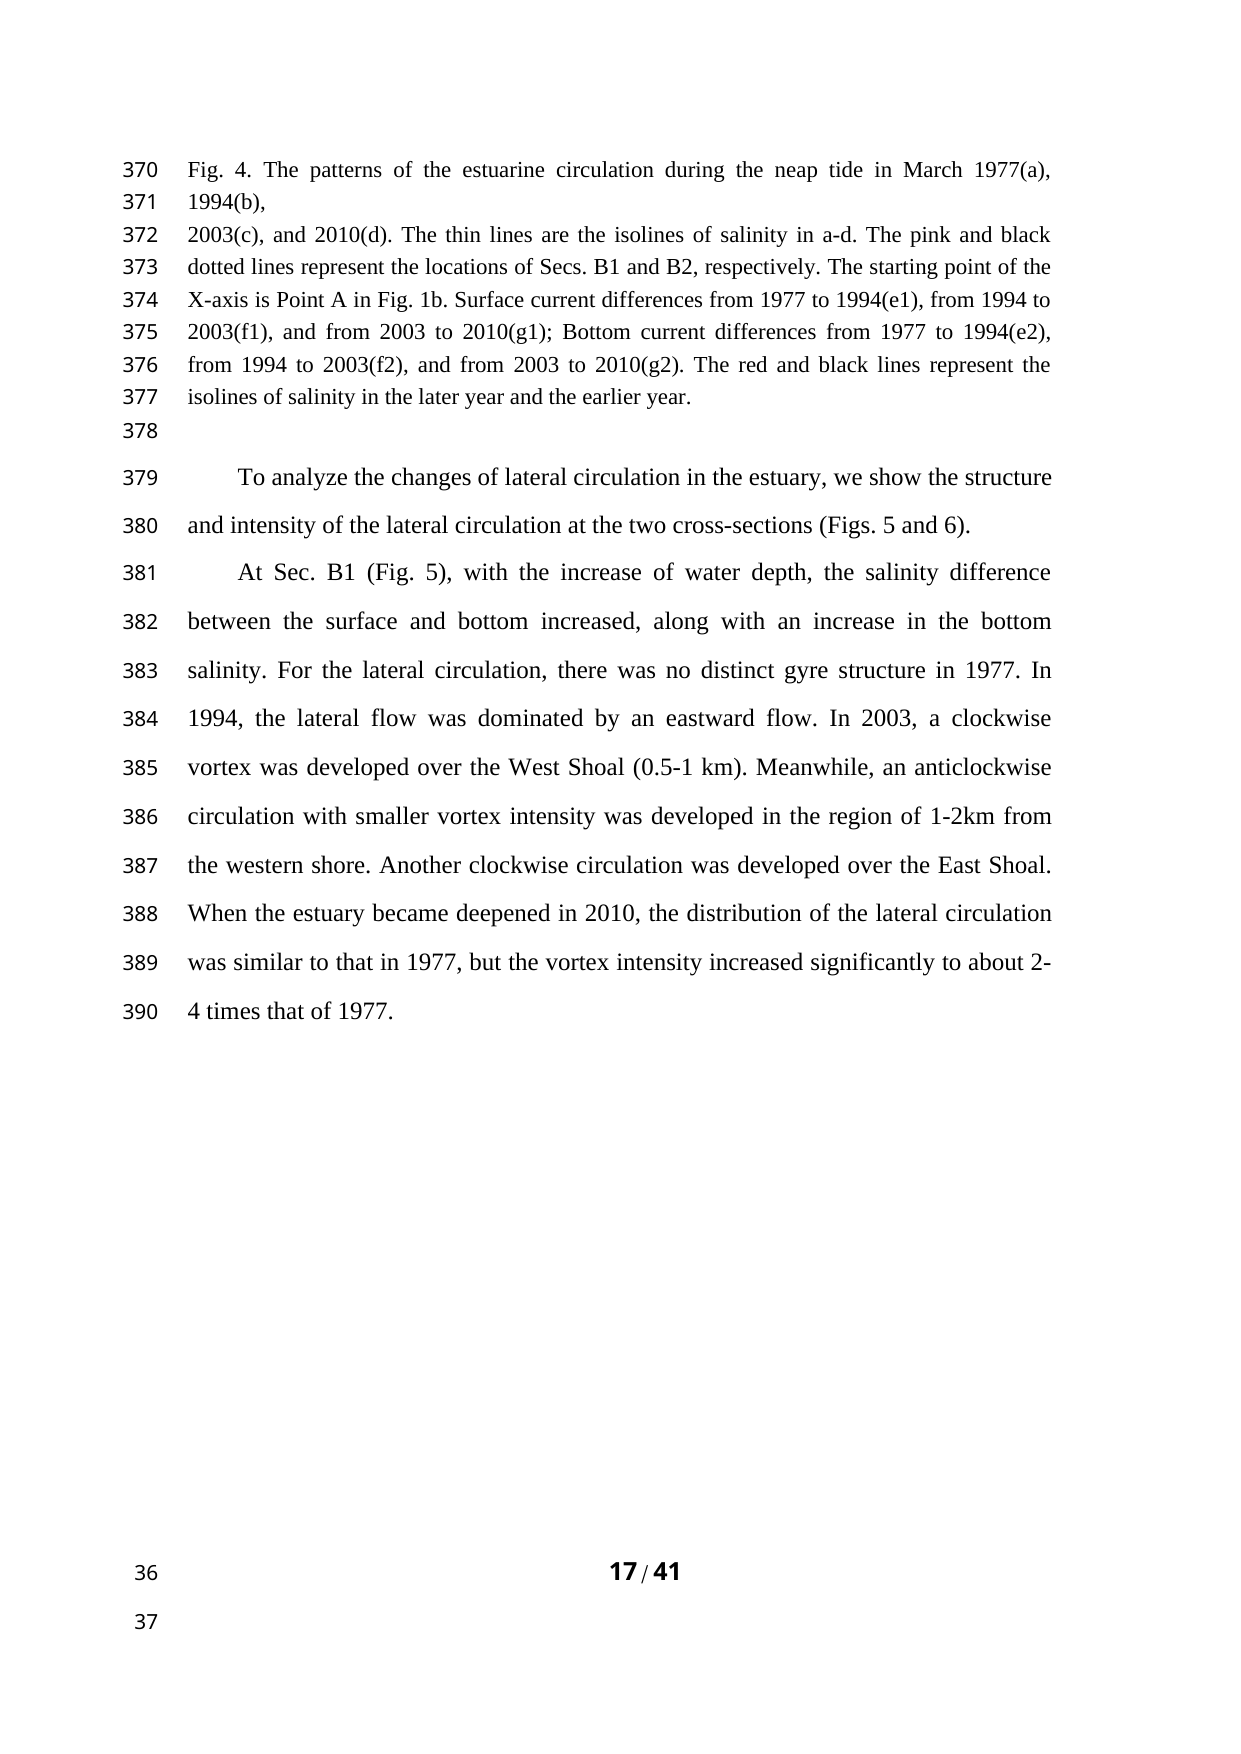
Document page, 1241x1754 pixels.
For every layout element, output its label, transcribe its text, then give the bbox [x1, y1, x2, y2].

text 2003(c), and 2010(d). The thin lines are the isolines of salinity in a-d. The pink and black dotted lines represent the locations of Secs. B1 and B2, respectively. The starting point of the X-axis is Point A in Fig. 1b. Surface current differences from 1977 to 1994(e1), from 1994 to 2003(f1), and from 2003 to 2010(g1); Bottom current differences from 1977 to 1994(e2), from 1994 to 2003(f2), and from 2003 to 2010(g2). The red and black lines represent the isolines of salinity in the later year and the earlier year. [187, 218, 1053, 413]
text To analyze the changes of lateral circulation in the estuary, we show the structure and intensity of the lateral circulation at the two cross-sections (Figs. 5 and 6). [187, 460, 1053, 541]
text At Sec. B1 (Fig. 5), with the increase of water depth, the salinity difference between the surface and bottom increased, along with an increase in the bottom salinity. For the lateral circulation, there was no distinct gyre structure in 1977. In 1994, the lateral flow was dominated by an eastward flow. In 2003, a clockwise vortex was developed over the West Shoal (0.5-1 km). Meanwhile, an anticlockwise circulation with smaller vortex intensity was developed in the region of 1-2km from the western shore. Another clockwise circulation was developed over the East Shoal. When the estuary became deepened in 2010, the distribution of the lateral circulation was similar to that in 1977, but the vortex intensity increased significantly to about 2-4 times that of 1977. [187, 555, 1053, 1027]
text Fig. 4. The patterns of the estuarine circulation during the neap tide in March 1977(a), 1994(b), [187, 153, 1053, 218]
